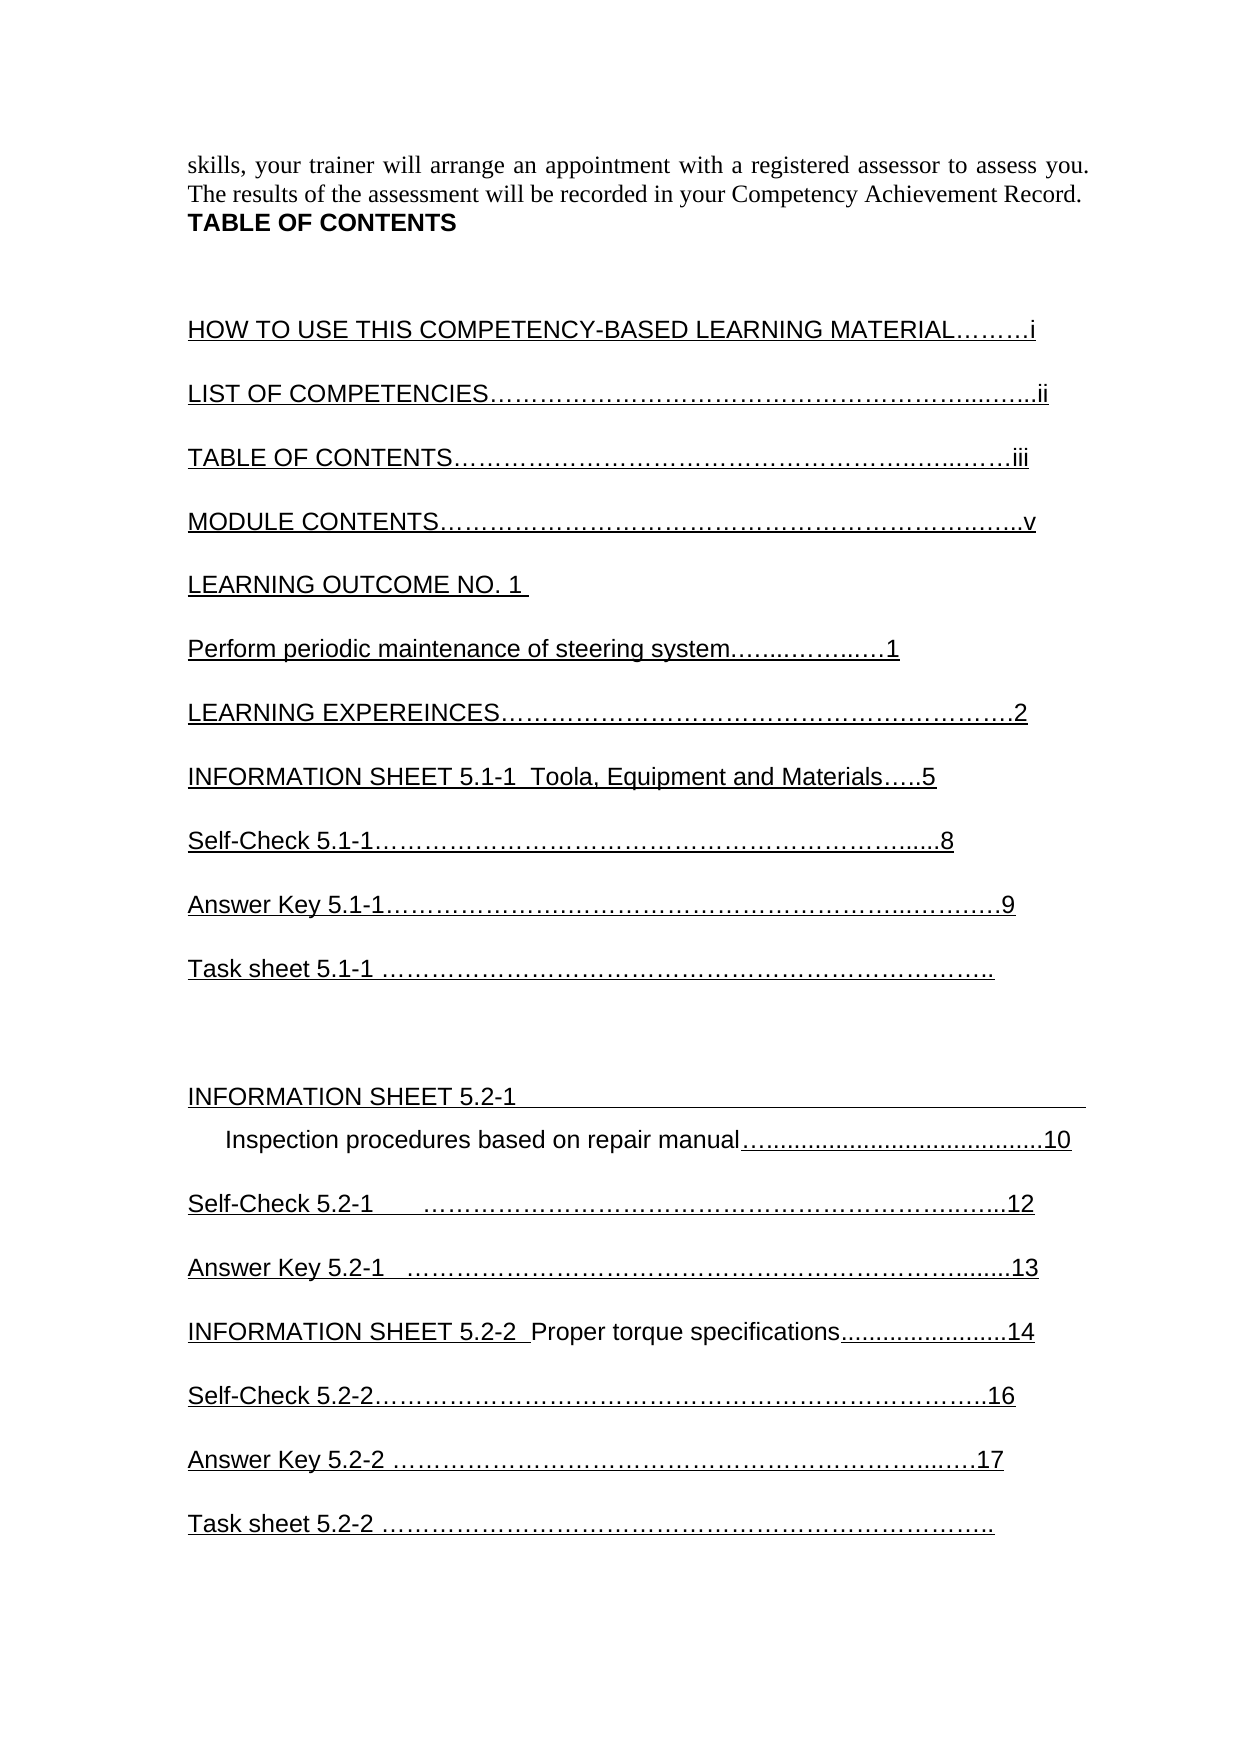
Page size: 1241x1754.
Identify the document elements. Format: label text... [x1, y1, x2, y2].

text Self-Check 5.2-2………………………………………………………………..16 [187, 1381, 1090, 1410]
text MODULE CONTENTS………………………………………………………..…...v [187, 506, 1090, 535]
text Task sheet 5.1-1 ……………………………………………………………….. [187, 954, 1090, 983]
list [150, 150, 1090, 207]
text LEARNING EXPEREINCES………………………………………….………….2 [187, 698, 1090, 727]
text Perform periodic maintenance of steering system.…....……...…1 [187, 634, 1090, 663]
text TABLE OF CONTENTS………………………………………………..…...……iii [187, 442, 1090, 471]
text INFORMATION SHEET 5.2-2 Proper torque specifications........................14 [187, 1317, 1090, 1346]
text Answer Key 5.1-1………………….…………………………………...…….….9 [187, 890, 1090, 919]
text Answer Key 5.2-2 ………………………………………………………....….17 [187, 1445, 1090, 1474]
text TABLE OF CONTENTS [187, 207, 1090, 236]
text Self-Check 5.1-1………………………………………………………......8 [187, 826, 1090, 855]
text INFORMATION SHEET 5.2-1 Inspection procedures based on repair manual…........................................10 [187, 1082, 1090, 1154]
text LEARNING OUTCOME NO. 1 [187, 570, 1090, 599]
text Answer Key 5.2-1 …………………………………………………………........13 [187, 1253, 1090, 1282]
text LIST OF COMPETENCIES…………………………………………………....…...ii [187, 378, 1090, 407]
text Task sheet 5.2-2 ……………………………………………………………….. [187, 1509, 1090, 1538]
text HOW TO USE THIS COMPETENCY-BASED LEARNING MATERIAL………i [187, 314, 1090, 343]
text INFORMATION SHEET 5.1-1 Toola, Equipment and Materials…..5 [187, 762, 1090, 791]
text Self-Check 5.2-1 ………………………………………………………..…...12 [187, 1189, 1090, 1218]
